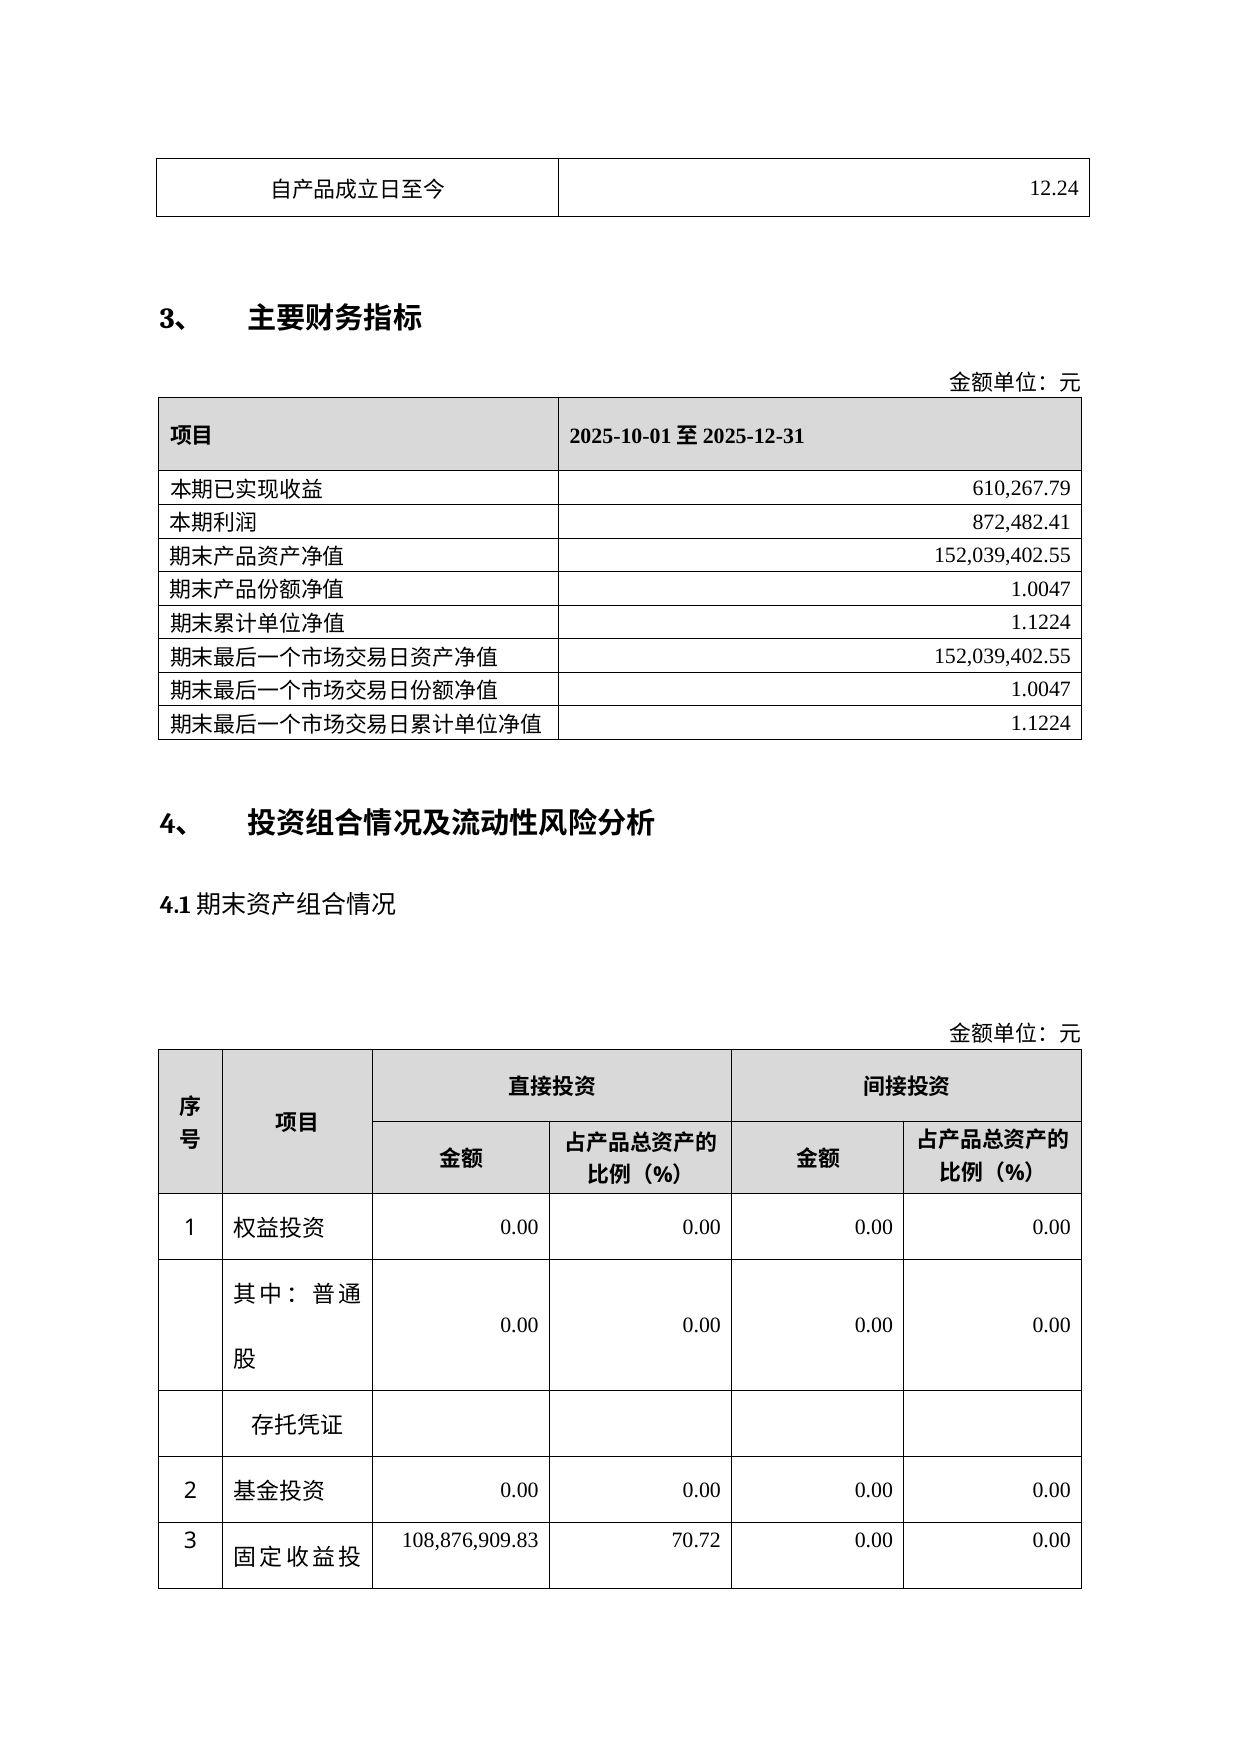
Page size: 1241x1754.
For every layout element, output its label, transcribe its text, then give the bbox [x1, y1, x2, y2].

table_cell 0.00 [373, 1457, 549, 1522]
table_cell 本期利润 [159, 505, 558, 537]
title 投资组合情况及流动性风险分析 [159, 788, 1081, 853]
table_cell 权益投资 [223, 1194, 372, 1259]
table_header 直接投资 [373, 1050, 731, 1121]
table_header 序号 [159, 1050, 222, 1193]
table_cell 152,039,402.55 [559, 539, 1081, 571]
table_cell 0.00 [904, 1457, 1081, 1522]
title 主要财务指标 [159, 283, 1081, 348]
table_cell 1.1224 [559, 606, 1081, 638]
table_cell 期末产品资产净值 [159, 539, 558, 571]
table_cell 期末最后一个市场交易日资产净值 [159, 639, 558, 672]
text 金额单位：元 [159, 1016, 1081, 1048]
table_cell [159, 1391, 222, 1456]
table_cell 610,267.79 [559, 471, 1081, 504]
table_cell 0.00 [732, 1260, 903, 1390]
table_cell 0.00 [732, 1523, 903, 1588]
table_cell 本期已实现收益 [159, 471, 558, 504]
table_cell 0.00 [550, 1194, 731, 1259]
table_cell 0.00 [373, 1260, 549, 1390]
table_header 项目 [159, 398, 558, 470]
text 金额单位：元 [159, 364, 1081, 397]
table_cell 0.00 [904, 1194, 1081, 1259]
table_cell 2 [159, 1457, 222, 1522]
table_cell 其中：普通股 [223, 1260, 372, 1390]
table_cell 自产品成立日至今 [157, 159, 558, 216]
table_header 2025-10-01至 2025-12-31 [559, 398, 1081, 470]
table_cell 12.24 [559, 159, 1089, 216]
table_cell 期末累计单位净值 [159, 606, 558, 638]
table_cell [550, 1391, 731, 1456]
table_cell 0.00 [732, 1457, 903, 1522]
table_header 项目 [223, 1050, 372, 1193]
table_cell 0.00 [373, 1194, 549, 1259]
table_cell 0.00 [904, 1260, 1081, 1390]
table_cell 基金投资 [223, 1457, 372, 1522]
table_cell 1.0047 [559, 673, 1081, 705]
table_cell [159, 1260, 222, 1390]
table_cell [732, 1391, 903, 1456]
table_cell 1.0047 [559, 572, 1081, 604]
table_cell 期末产品份额净值 [159, 572, 558, 604]
table_cell 固定收益投资 [223, 1523, 372, 1588]
title 期末资产组合情况 [159, 870, 1081, 935]
table_cell 金额 [373, 1122, 549, 1193]
table_cell 0.00 [904, 1523, 1081, 1588]
table_header 间接投资 [732, 1050, 1081, 1121]
table_cell 872,482.41 [559, 505, 1081, 537]
table_cell 期末最后一个市场交易日份额净值 [159, 673, 558, 705]
table_cell 0.00 [732, 1194, 903, 1259]
table_cell 1.1224 [559, 706, 1081, 739]
table_cell 3 [159, 1523, 222, 1588]
table_cell 0.00 [550, 1457, 731, 1522]
table_cell 金额 [732, 1122, 903, 1193]
table_cell 152,039,402.55 [559, 639, 1081, 672]
table_cell [904, 1391, 1081, 1456]
table_cell 占产品总资产的比例（%） [904, 1122, 1081, 1193]
table_cell 1 [159, 1194, 222, 1259]
table_cell [373, 1391, 549, 1456]
table_cell 存托凭证 [223, 1391, 372, 1456]
table_cell 占产品总资产的比例（%） [550, 1122, 731, 1193]
table_cell 108,876,909.83 [373, 1523, 549, 1588]
table_cell 0.00 [550, 1260, 731, 1390]
table_cell 期末最后一个市场交易日累计单位净值 [159, 706, 558, 739]
table_cell 70.72 [550, 1523, 731, 1588]
